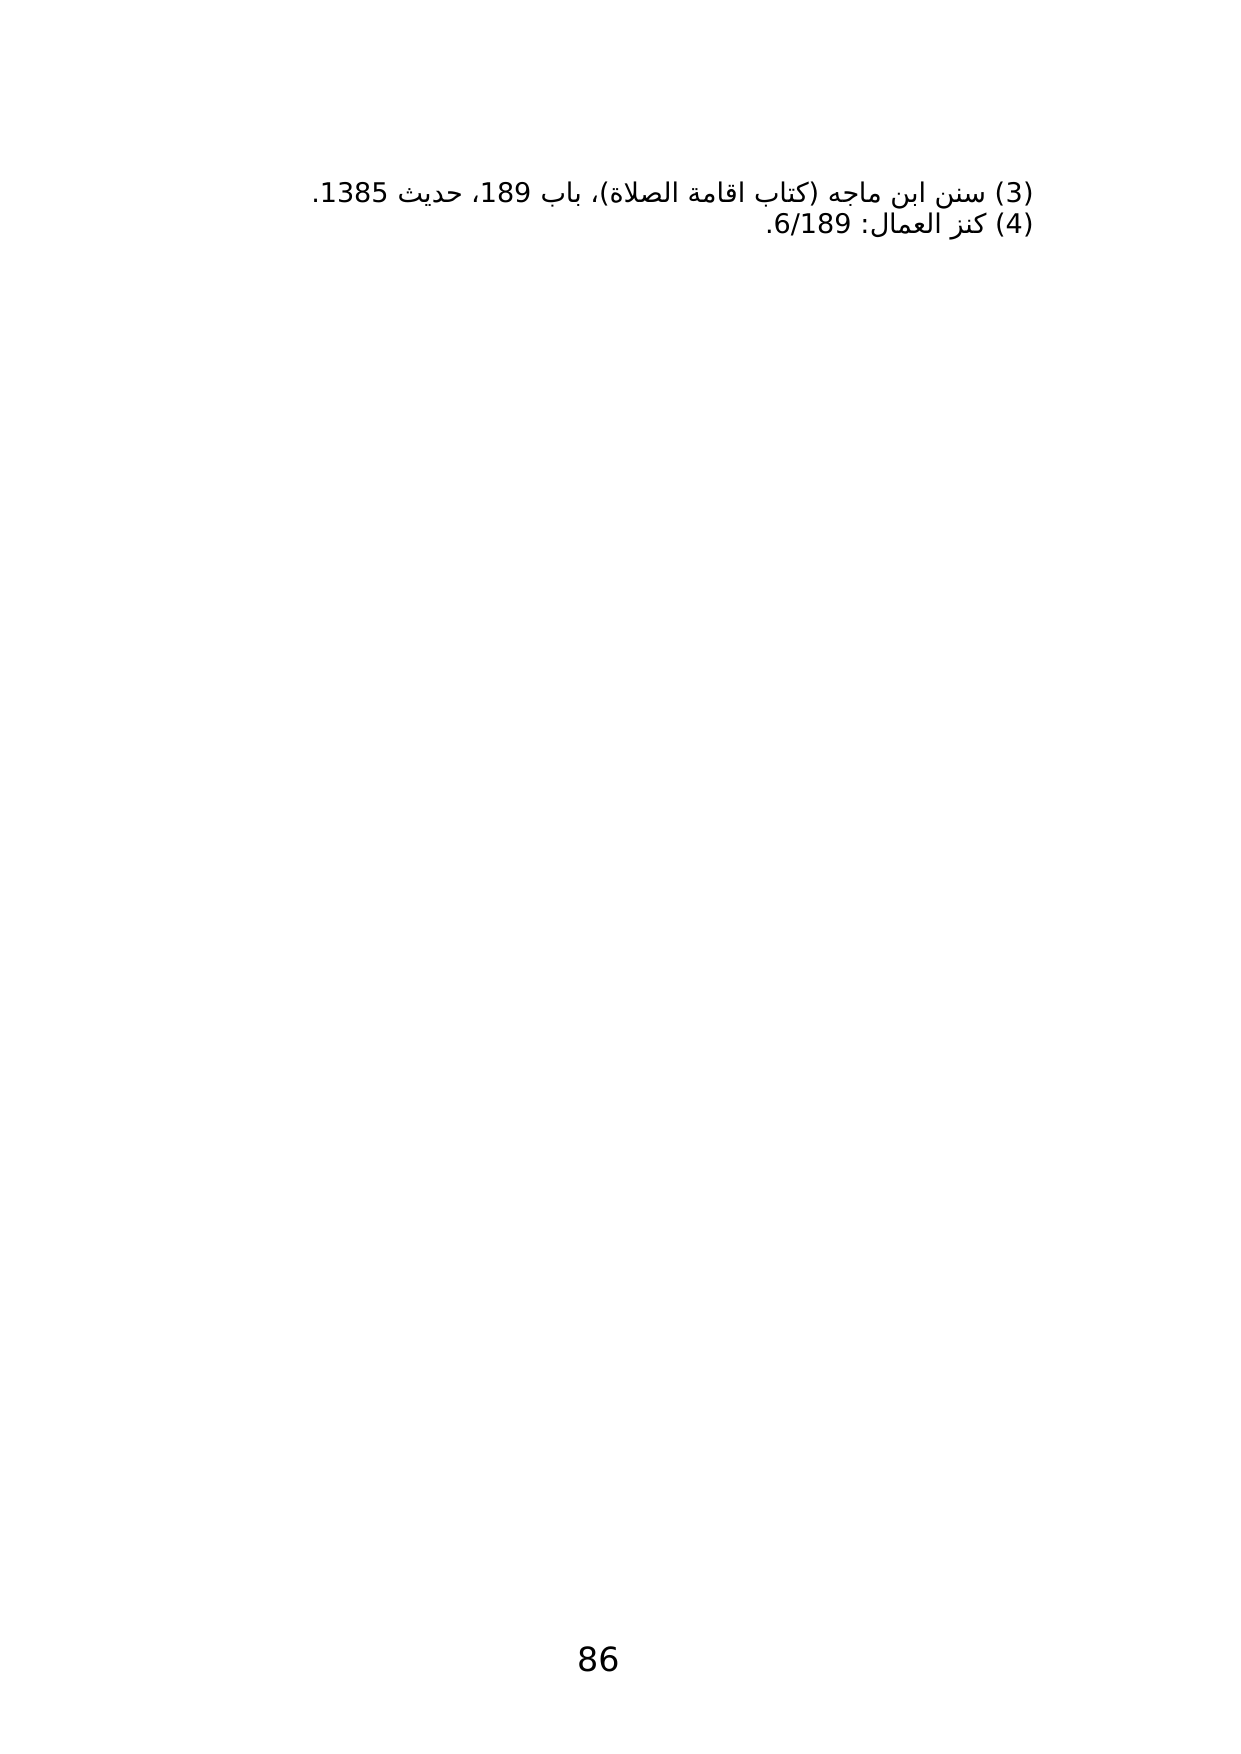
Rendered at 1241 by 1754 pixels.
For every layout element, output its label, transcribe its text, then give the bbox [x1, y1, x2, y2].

text (3) سنن ابن ماجه (كتاب اقامة الصلاة)، باب 189، حديث 1385. [222, 177, 1033, 209]
text (4) كنز العمال: 6/189. [222, 209, 1033, 240]
